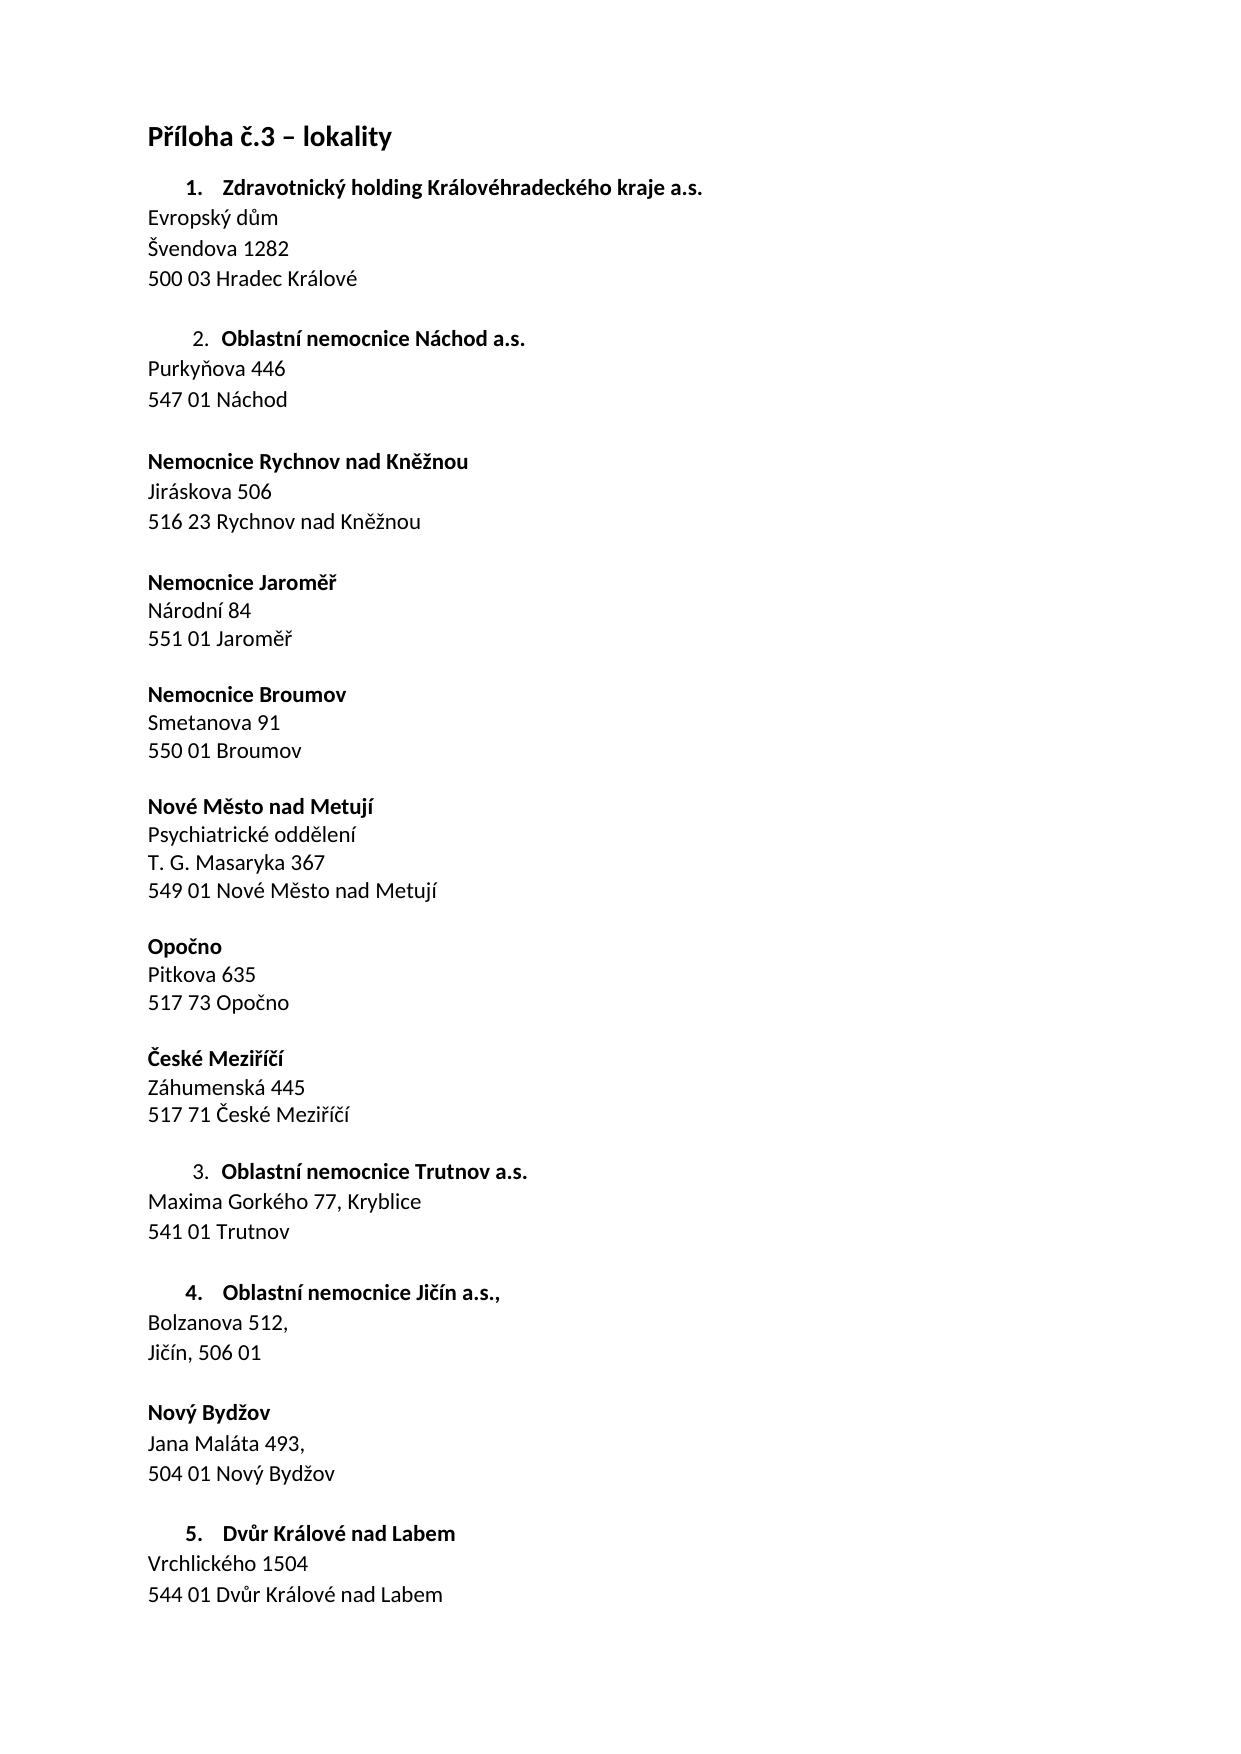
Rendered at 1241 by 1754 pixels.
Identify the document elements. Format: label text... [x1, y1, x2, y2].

text Nemocnice Jaroměř Národní 84 551 01 Jaroměř [148, 568, 1092, 652]
list Oblastní nemocnice Jičín a.s., [185, 1278, 1092, 1306]
text 544 01 Dvůr Králové nad Labem [148, 1580, 1092, 1608]
text České Meziříčí Záhumenská 445 517 71 České Meziříčí [148, 1044, 1092, 1129]
list Oblastní nemocnice Trutnov a.s. Maxima Gorkého 77, Kryblice 541 01 Trutnov [148, 1157, 1092, 1245]
list Zdravotnický holding Královéhradeckého kraje a.s. [185, 173, 1092, 201]
text Nové Město nad Metují Psychiatrické oddělení T. G. Masaryka 367 549 01 Nové Město nad Metují [148, 792, 1092, 904]
text 500 03 Hradec Králové [148, 264, 1092, 292]
text Nemocnice Rychnov nad Kněžnou Jiráskova 506 516 23 Rychnov nad Kněžnou [148, 447, 1092, 566]
text Opočno Pitkova 635 517 73 Opočno [148, 932, 1092, 1016]
text Vrchlického 1504 [148, 1549, 1092, 1577]
text Nemocnice Broumov Smetanova 91 550 01 Broumov [148, 680, 1092, 764]
text 504 01 Nový Bydžov [148, 1459, 1092, 1487]
text Evropský dům [148, 203, 1092, 231]
text Jana Maláta 493, [148, 1429, 1092, 1457]
text Jičín, 506 01 [148, 1338, 1092, 1366]
list Oblastní nemocnice Náchod a.s. Purkyňova 446 547 01 Náchod [148, 324, 1092, 413]
text Bolzanova 512, [148, 1308, 1092, 1336]
text Příloha č.3 – lokality [148, 118, 1092, 154]
list Dvůr Králové nad Labem [185, 1519, 1092, 1547]
text Nový Bydžov [148, 1398, 1092, 1426]
text Švendova 1282 [148, 234, 1092, 262]
